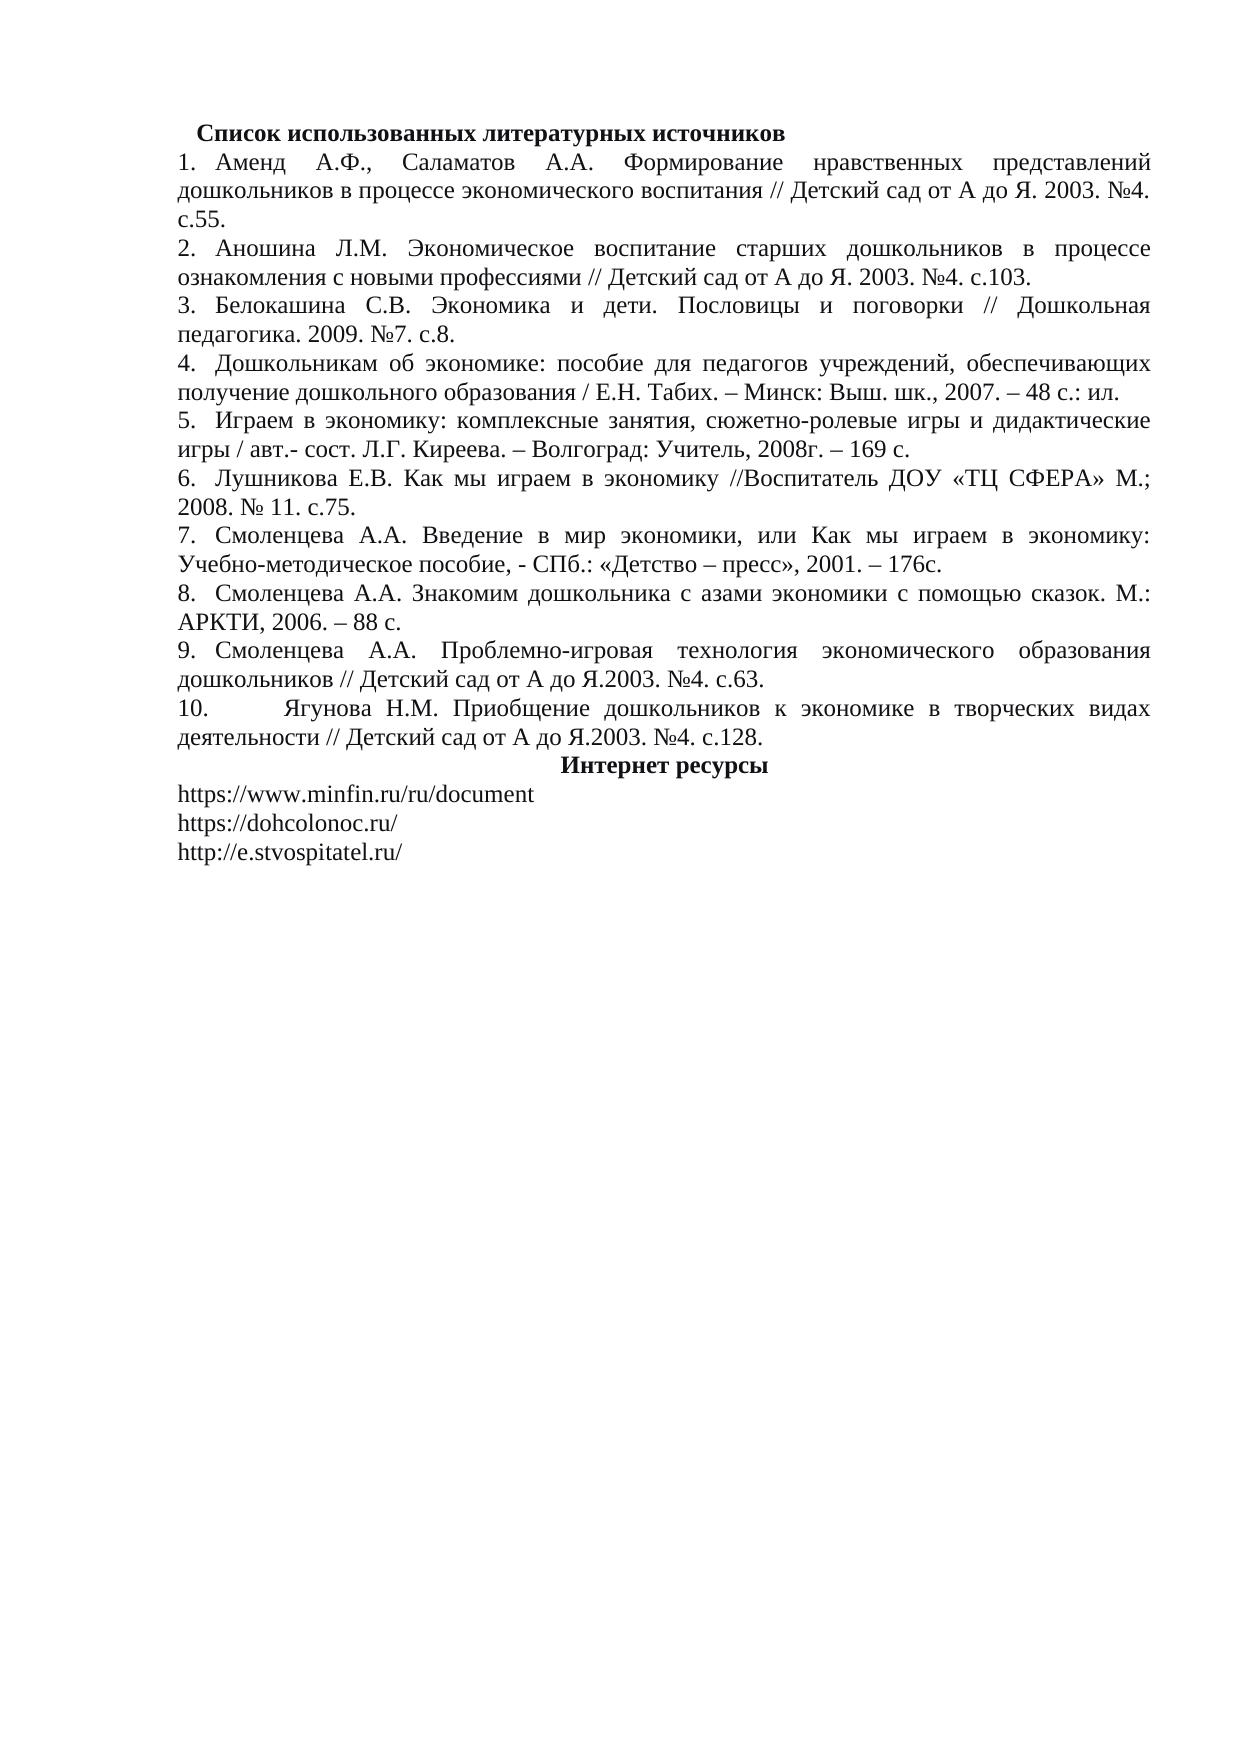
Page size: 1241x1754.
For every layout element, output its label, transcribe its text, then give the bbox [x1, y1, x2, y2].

text http://e.stvospitatel.ru/ [177, 837, 1152, 866]
text 1. Аменд А.Ф., Саламатов А.А. Формирование нравственных представлений дошкольников в процессе экономического воспитания // Детский сад от А до Я. 2003. №4. с.55. [177, 147, 1152, 233]
text Список использованных литературных источников [177, 118, 1152, 147]
text 3. Белокашина С.В. Экономика и дети. Пословицы и поговорки // Дошкольная педагогика. 2009. №7. с.8. [177, 291, 1152, 348]
text 10. Ягунова Н.М. Приобщение дошкольников к экономике в творческих видах деятельности // Детский сад от А до Я.2003. №4. с.128. [177, 693, 1152, 751]
text 8. Смоленцева А.А. Знакомим дошкольника с азами экономики с помощью сказок. М.: АРКТИ, 2006. – 88 с. [177, 578, 1152, 636]
text 7. Смоленцева А.А. Введение в мир экономики, или Как мы играем в экономику: Учебно-методическое пособие, - СПб.: «Детство – пресс», 2001. – 176с. [177, 521, 1152, 578]
text https://dohcolonoc.ru/ [177, 808, 1152, 837]
text 5. Играем в экономику: комплексные занятия, сюжетно-ролевые игры и дидактические игры / авт.- сост. Л.Г. Киреева. – Волгоград: Учитель, 2008г. – 169 с. [177, 406, 1152, 463]
text 4. Дошкольникам об экономике: пособие для педагогов учреждений, обеспечивающих получение дошкольного образования / Е.Н. Табих. – Минск: Выш. шк., 2007. – 48 с.: ил. [177, 348, 1152, 406]
text 2. Аношина Л.М. Экономическое воспитание старших дошкольников в процессе ознакомления с новыми профессиями // Детский сад от А до Я. 2003. №4. с.103. [177, 233, 1152, 291]
text 6. Лушникова Е.В. Как мы играем в экономику //Воспитатель ДОУ «ТЦ СФЕРА» М.; 2008. № 11. с.75. [177, 463, 1152, 521]
text Интернет ресурсы [177, 751, 1152, 779]
text https://www.minfin.ru/ru/document [177, 779, 1152, 808]
text 9. Смоленцева А.А. Проблемно-игровая технология экономического образования дошкольников // Детский сад от А до Я.2003. №4. с.63. [177, 636, 1152, 693]
